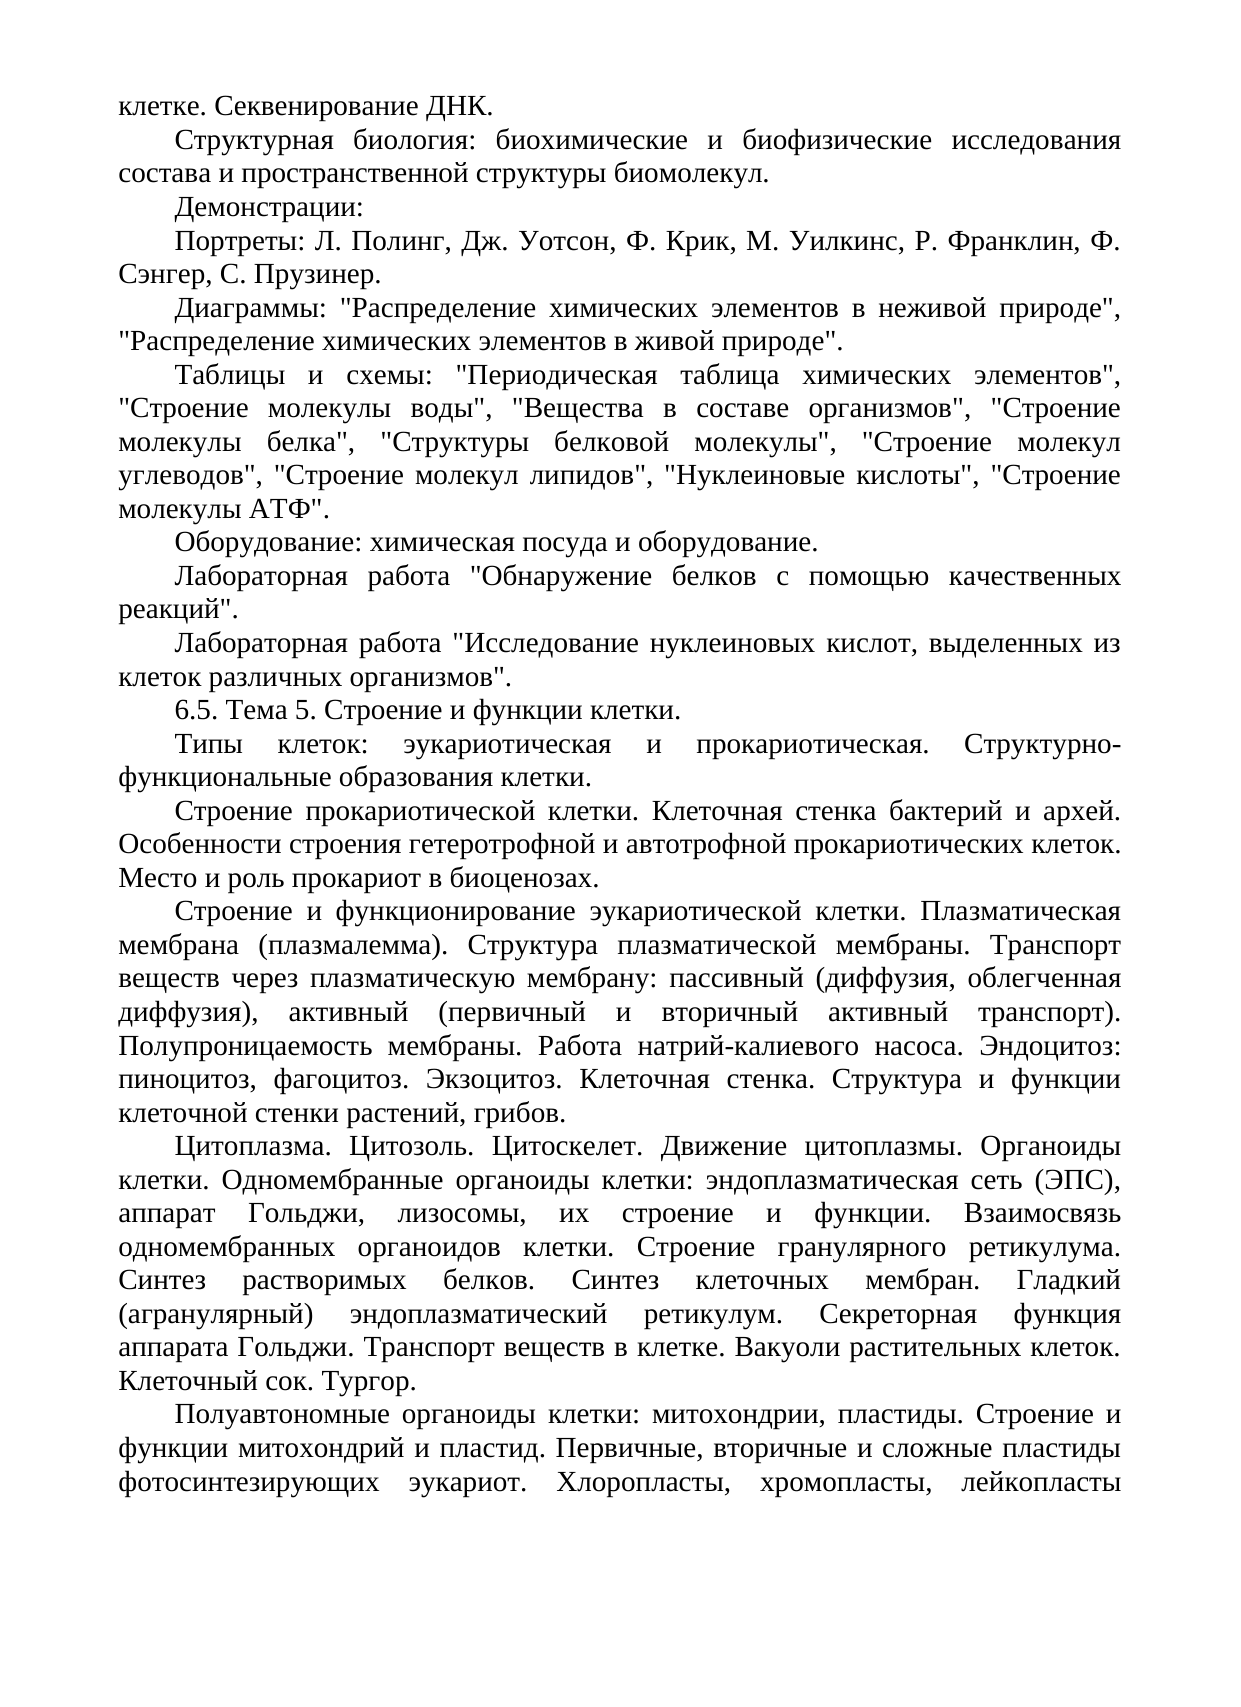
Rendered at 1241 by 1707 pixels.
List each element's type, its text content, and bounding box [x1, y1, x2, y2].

text Диаграммы: "Распределение химических элементов в неживой природе", "Распределение химических элементов в живой природе". [118, 290, 1122, 357]
text Оборудование: химическая посуда и оборудование. [118, 524, 1122, 558]
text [118, 1397, 1122, 1497]
text Типы клеток: эукариотическая и прокариотическая. Структурно-функциональные образования клетки. [118, 726, 1122, 793]
text Цитоплазма. Цитозоль. Цитоскелет. Движение цитоплазмы. Органоиды клетки. Одномембранные органоиды клетки: эндоплазматическая сеть (ЭПС), аппарат Гольджи, лизосомы, их строение и функции. Взаимосвязь одномембранных органоидов клетки. Строение гранулярного ретикулума. Синтез растворимых белков. Синтез клеточных мембран. Гладкий (агранулярный) эндоплазматический ретикулум. Секреторная функция аппарата Гольджи. Транспорт веществ в клетке. Вакуоли растительных клеток. Клеточный сок. Тургор. [118, 1128, 1122, 1397]
text Таблицы и схемы: "Периодическая таблица химических элементов", "Строение молекулы воды", "Вещества в составе организмов", "Строение молекулы белка", "Структуры белковой молекулы", "Строение молекул углеводов", "Строение молекул липидов", "Нуклеиновые кислоты", "Строение молекулы АТФ". [118, 357, 1122, 524]
text Строение и функционирование эукариотической клетки. Плазматическая мембрана (плазмалемма). Структура плазматической мембраны. Транспорт веществ через плазматическую мембрану: пассивный (диффузия, облегченная диффузия), активный (первичный и вторичный активный транспорт). Полупроницаемость мембраны. Работа натрий-калиевого насоса. Эндоцитоз: пиноцитоз, фагоцитоз. Экзоцитоз. Клеточная стенка. Структура и функции клеточной стенки растений, грибов. [118, 893, 1122, 1128]
text Демонстрации: [118, 189, 1122, 223]
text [118, 88, 1122, 122]
text Лабораторная работа "Исследование нуклеиновых кислот, выделенных из клеток различных организмов". [118, 625, 1122, 692]
text Строение прокариотической клетки. Клеточная стенка бактерий и архей. Особенности строения гетеротрофной и автотрофной прокариотических клеток. Место и роль прокариот в биоценозах. [118, 793, 1122, 893]
text Структурная биология: биохимические и биофизические исследования состава и пространственной структуры биомолекул. [118, 122, 1122, 189]
text Лабораторная работа "Обнаружение белков с помощью качественных реакций". [118, 558, 1122, 625]
text 6.5. Тема 5. Строение и функции клетки. [118, 692, 1122, 726]
text Портреты: Л. Полинг, Дж. Уотсон, Ф. Крик, М. Уилкинс, Р. Франклин, Ф. Сэнгер, С. Прузинер. [118, 223, 1122, 290]
